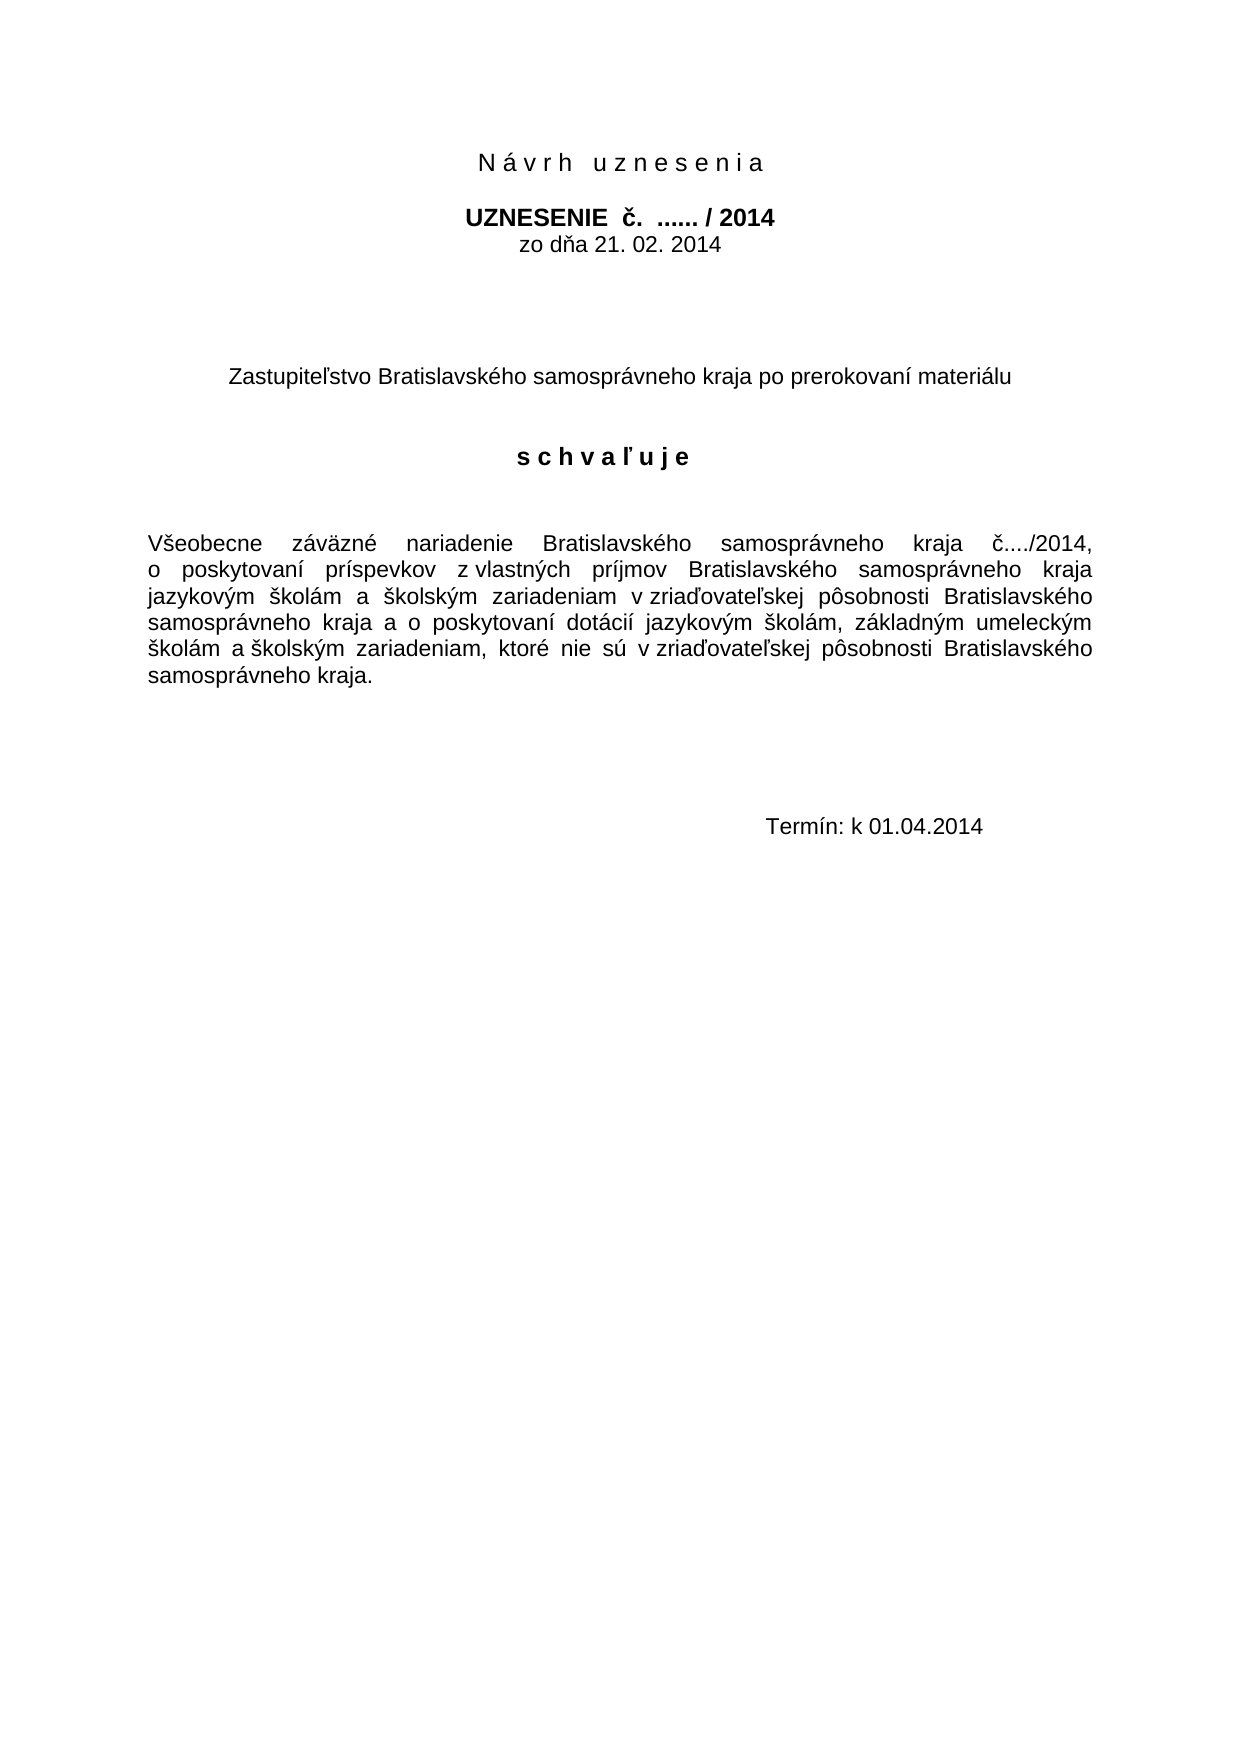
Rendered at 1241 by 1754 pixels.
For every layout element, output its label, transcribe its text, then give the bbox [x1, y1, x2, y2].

subtitle s c h v a ľ u j e [443, 442, 1093, 471]
text zo dňa 21. 02. 2014 [148, 231, 1093, 258]
text N á v r h u z n e s e n i a [148, 148, 1093, 176]
text Zastupiteľstvo Bratislavského samosprávneho kraja po prerokovaní materiálu [148, 363, 1093, 389]
text Všeobecne záväzné nariadenie Bratislavského samosprávneho kraja č..../2014, o poskytovaní príspevkov z vlastných príjmov Bratislavského samosprávneho kraja jazykovým školám a školským zariadeniam v zriaďovateľskej pôsobnosti Bratislavského samosprávneho kraja a o poskytovaní dotácií jazykovým školám, základným umeleckým školám a školským zariadeniam, ktoré nie sú v zriaďovateľskej pôsobnosti Bratislavského samosprávneho kraja. [148, 530, 1093, 688]
text UZNESENIE č. ...... / 2014 [148, 203, 1093, 231]
text Termín: k 01.04.2014 [148, 813, 1093, 839]
